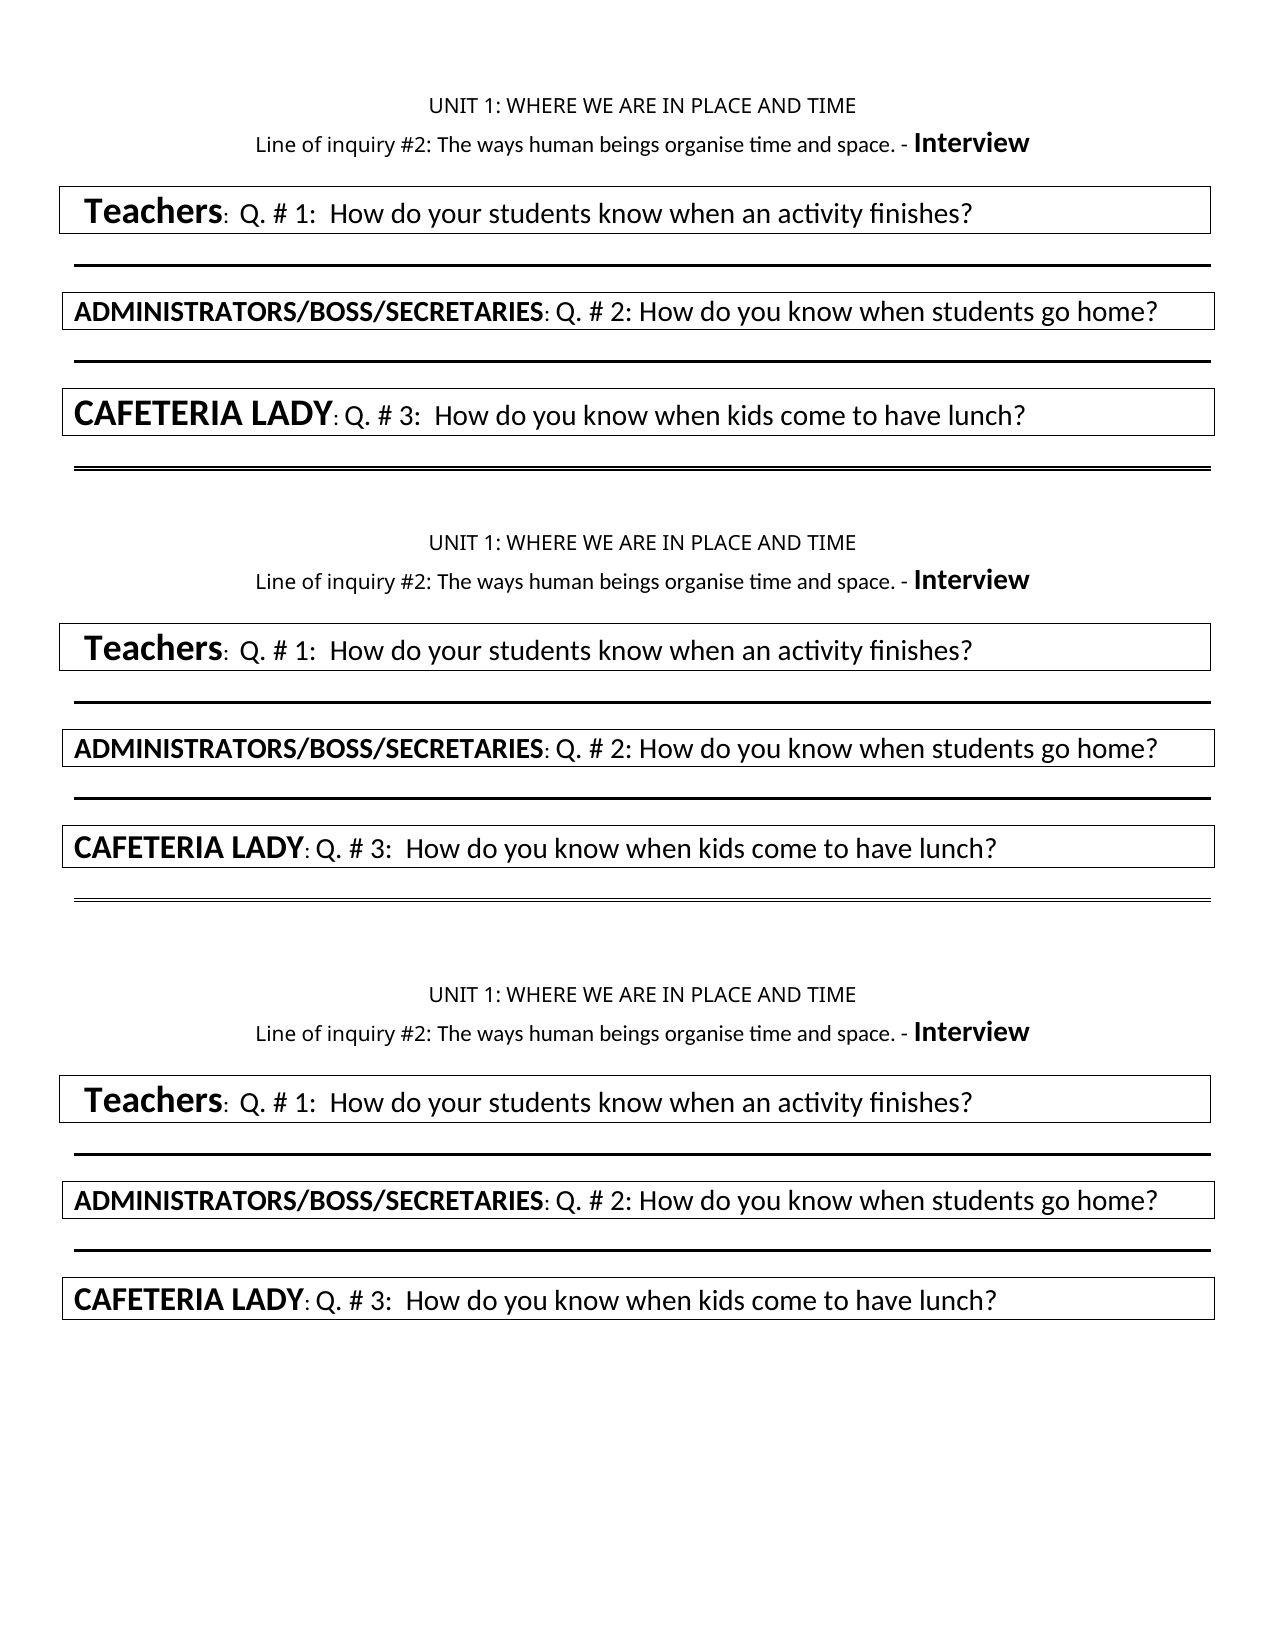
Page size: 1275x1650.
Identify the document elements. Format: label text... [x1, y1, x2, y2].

text Line of inquiry #2: The ways human beings organise time and space. - Interview [74, 124, 1211, 160]
text UNIT 1: WHERE WE ARE IN PLACE AND TIME [74, 92, 1211, 120]
table_header Teachers: Q. # 1: How do your students know when an activity finishes? [60, 1076, 1210, 1122]
text Line of inquiry #2: The ways human beings organise time and space. - Interview [74, 561, 1211, 597]
text UNIT 1: WHERE WE ARE IN PLACE AND TIME [74, 528, 1211, 557]
table_header ADMINISTRATORS/BOSS/SECRETARIES: Q. # 2: How do you know when students go home? [63, 293, 1214, 329]
text Line of inquiry #2: The ways human beings organise time and space. - Interview [74, 1013, 1211, 1049]
table_header CAFETERIA LADY: Q. # 3: How do you know when kids come to have lunch? [63, 1278, 1214, 1319]
text UNIT 1: WHERE WE ARE IN PLACE AND TIME [74, 981, 1211, 1009]
table_header Teachers: Q. # 1: How do your students know when an activity finishes? [60, 187, 1210, 233]
table_header Teachers: Q. # 1: How do your students know when an activity finishes? [60, 624, 1210, 670]
table_header CAFETERIA LADY: Q. # 3: How do you know when kids come to have lunch? [63, 826, 1214, 867]
table_header ADMINISTRATORS/BOSS/SECRETARIES: Q. # 2: How do you know when students go home? [63, 730, 1214, 766]
table_header ADMINISTRATORS/BOSS/SECRETARIES: Q. # 2: How do you know when students go home? [63, 1182, 1214, 1218]
table_header CAFETERIA LADY: Q. # 3: How do you know when kids come to have lunch? [63, 389, 1214, 435]
